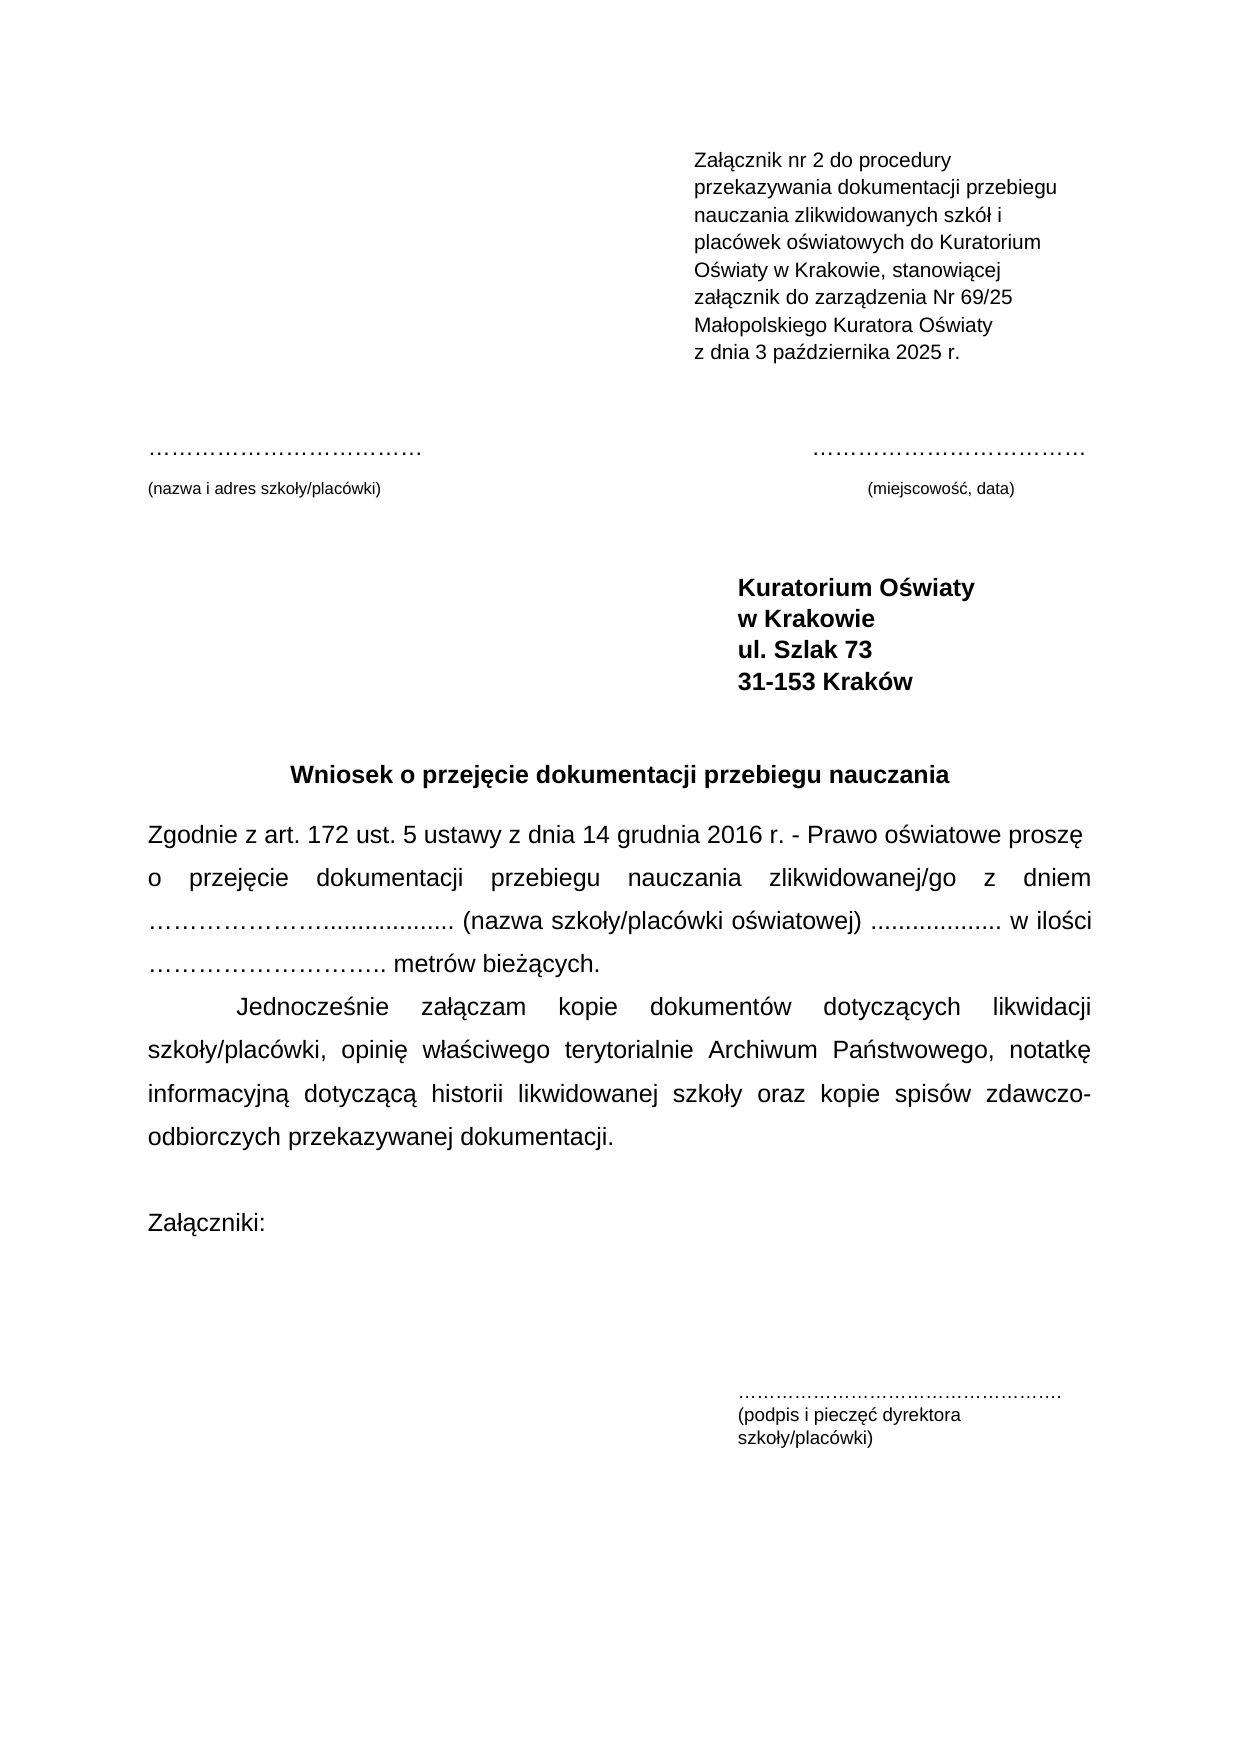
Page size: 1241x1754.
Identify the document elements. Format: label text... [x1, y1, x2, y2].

text ul. Szlak 73 [738, 635, 1093, 664]
text 31-153 Kraków [738, 666, 1093, 695]
text (podpis i pieczęć dyrektora szkoły/placówki) [738, 1404, 1093, 1448]
text ……………………………………………. [738, 1380, 1093, 1402]
text Kuratorium Oświaty w Krakowie [738, 573, 1093, 633]
text Wniosek o przejęcie dokumentacji przebiegu nauczania [148, 759, 1093, 788]
text Załącznik nr 2 do procedury przekazywania dokumentacji przebiegu nauczania zlikwidowanych szkół i placówek oświatowych do Kuratorium Oświaty w Krakowie, stanowiącej załącznik do zarządzenia Nr 69/25 Małopolskiego Kuratora Oświaty z dnia 3 października 2025 r. [694, 148, 1093, 364]
text Jednocześnie załączam kopie dokumentów dotyczących likwidacji szkoły/placówki, opinię właściwego terytorialnie Archiwum Państwowego, notatkę informacyjną dotyczącą historii likwidowanej szkoły oraz kopie spisów zdawczo-odbiorczych przekazywanej dokumentacji. [148, 992, 1093, 1150]
text (nazwa i adres szkoły/placówki) (miejscowość, data) [148, 479, 1093, 498]
text Zgodnie z art. 172 ust. 5 ustawy z dnia 14 grudnia 2016 r. - Prawo oświatowe proszę o przejęcie dokumentacji przebiegu nauczania zlikwidowanej/go z dniem …………………................... (nazwa szkoły/placówki oświatowej) ................... w ilości ……………………….. metrów bieżących. [148, 820, 1093, 978]
text Załączniki: [148, 1208, 1093, 1237]
text ……………………………… ……………………………… [148, 434, 1093, 460]
